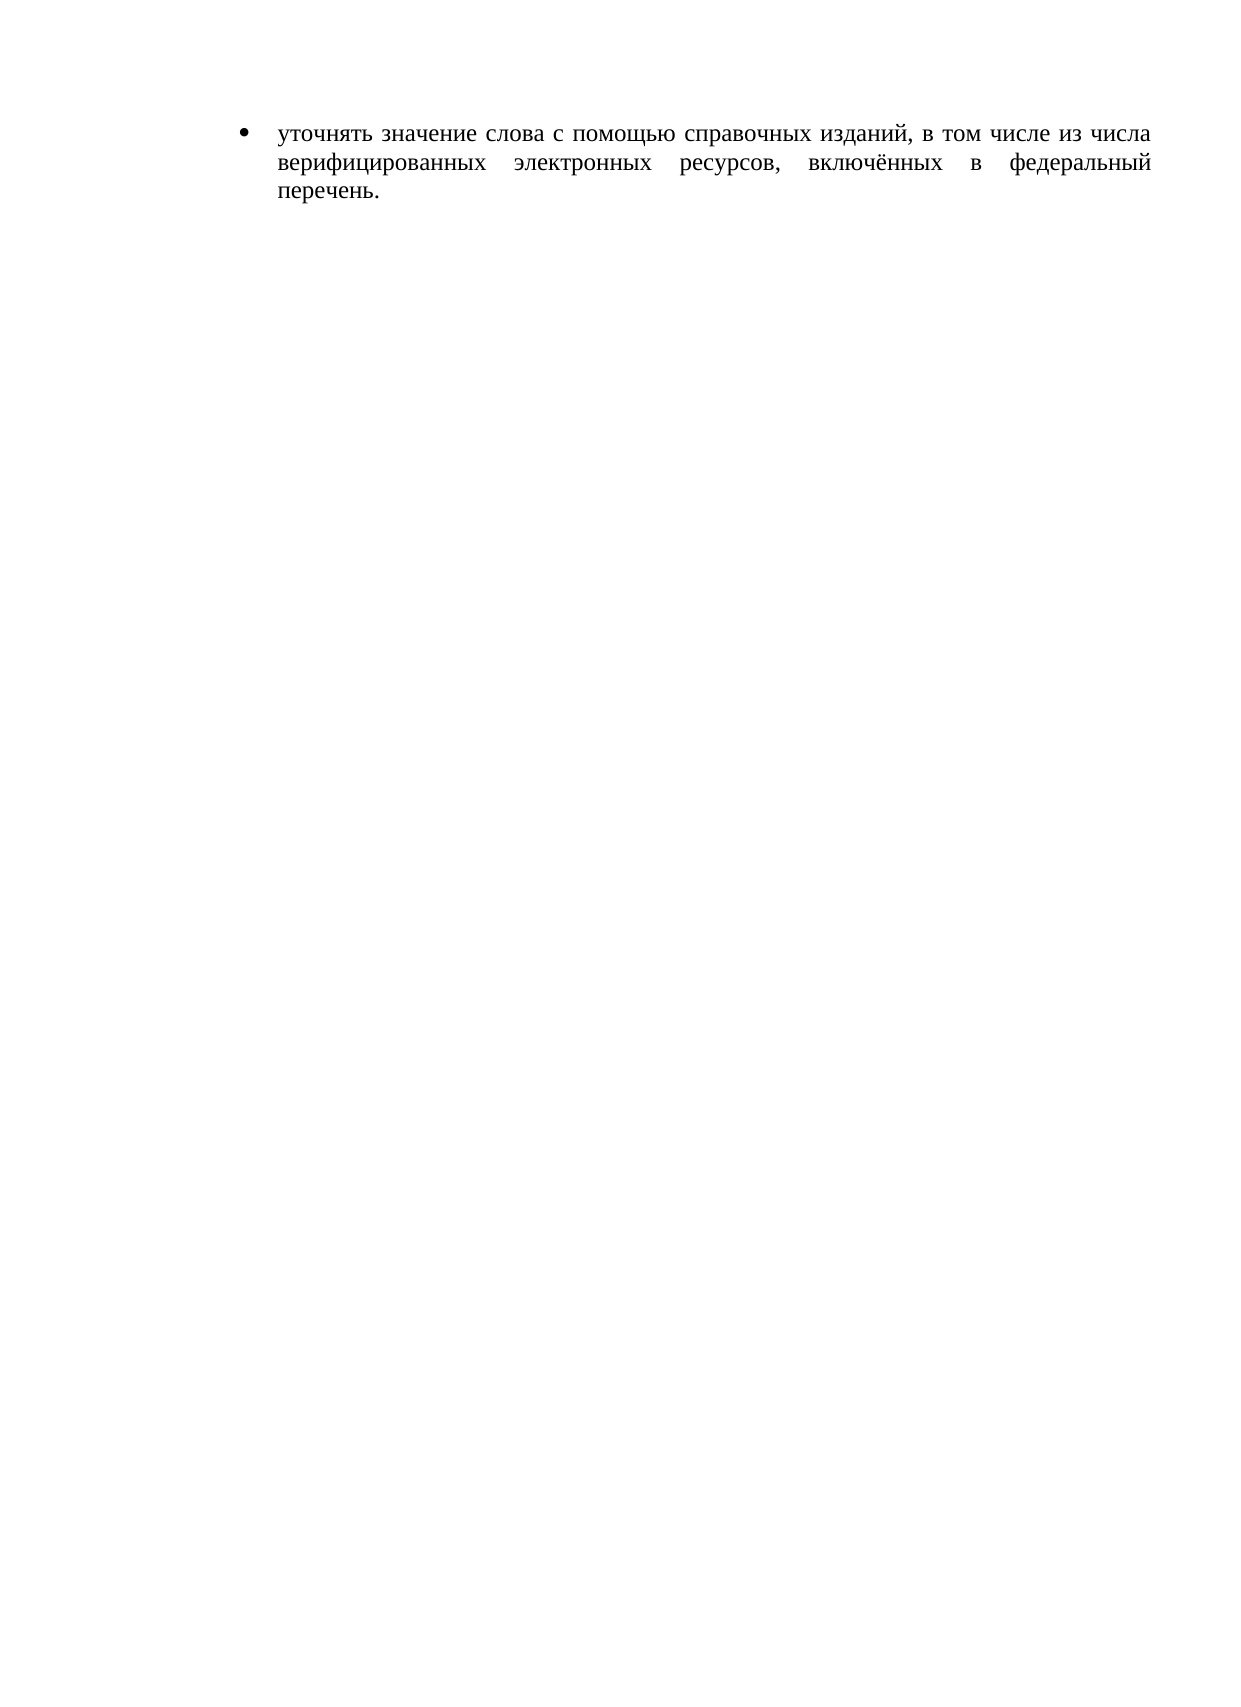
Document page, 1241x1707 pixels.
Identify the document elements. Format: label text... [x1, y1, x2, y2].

list уточнять значение слова с помощью справочных изданий, в том числе из числа верифицированных электронных ресурсов, включённых в федеральный перечень. [240, 118, 1152, 204]
